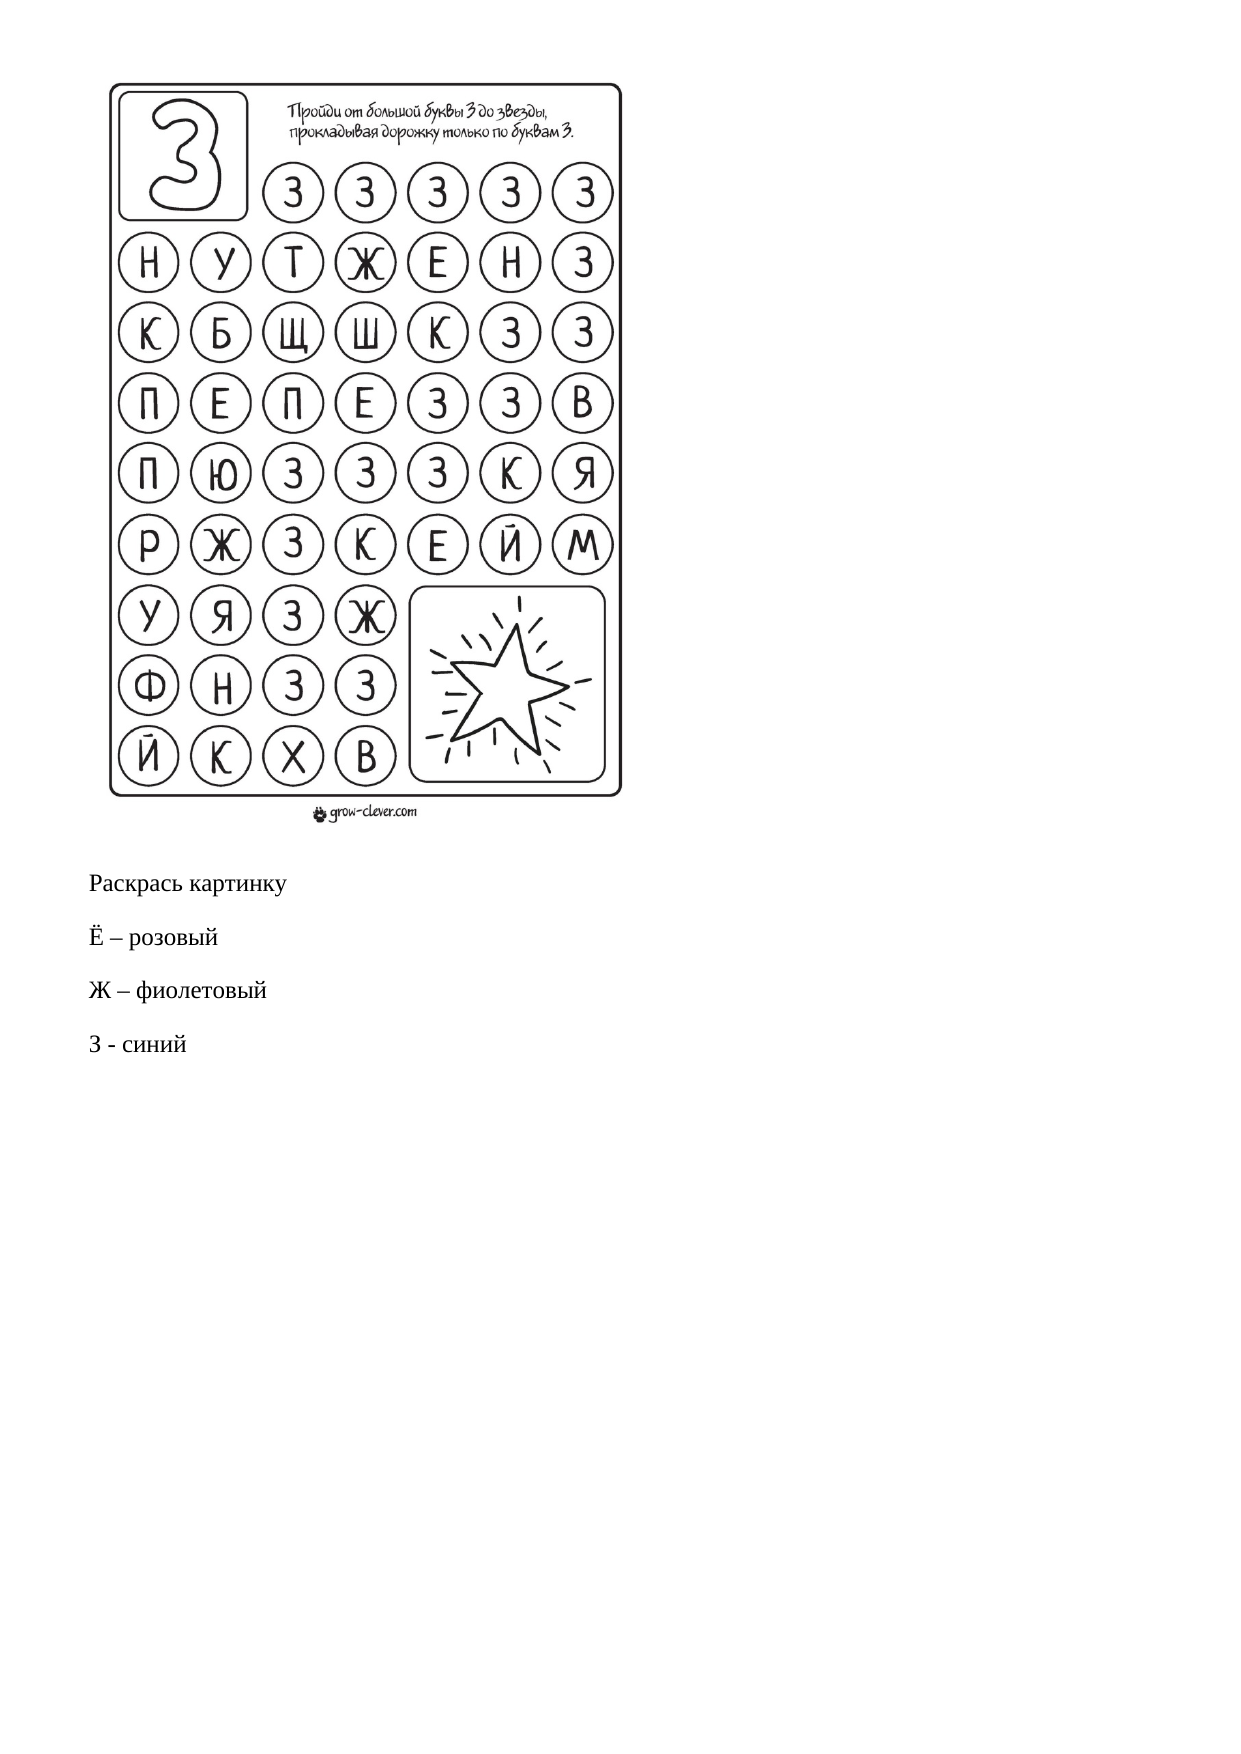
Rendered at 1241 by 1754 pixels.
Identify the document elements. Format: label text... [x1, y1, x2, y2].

text Ж – фиолетовый [88, 975, 1152, 1004]
picture [88, 59, 642, 842]
text Раскрась картинку [88, 868, 1152, 896]
text Ё – розовый [88, 922, 1152, 950]
text З - синий [88, 1029, 1152, 1058]
